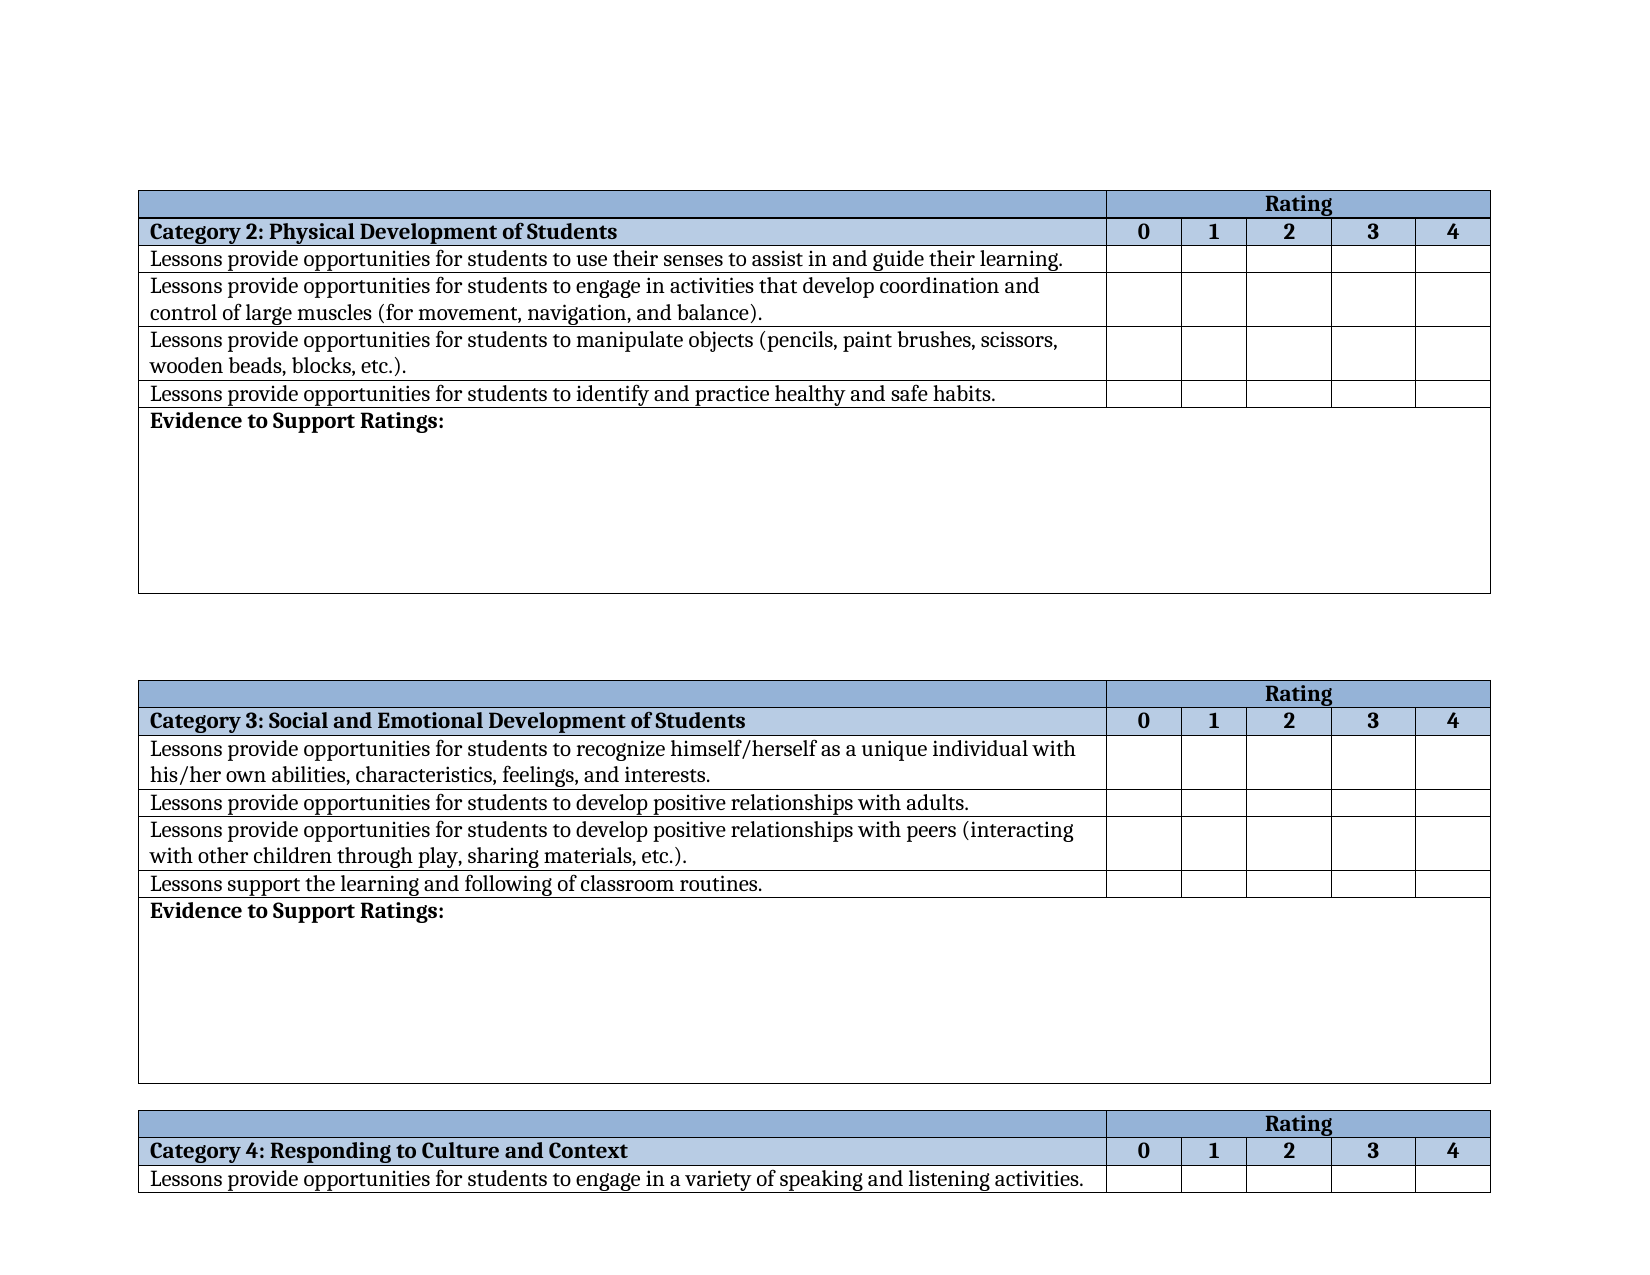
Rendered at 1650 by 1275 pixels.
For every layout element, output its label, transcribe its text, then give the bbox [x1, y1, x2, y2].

table_cell Lessons provide opportunities for students to engage in activities that develop coordination and control of large muscles (for movement, navigation, and balance). [139, 273, 1106, 326]
table_cell [1182, 871, 1246, 897]
table_cell 3 [1332, 708, 1415, 735]
table_cell [1332, 246, 1415, 272]
table_cell [1416, 817, 1490, 869]
table_cell [1332, 273, 1415, 326]
table_cell Lessons provide opportunities for students to engage in a variety of speaking and listening activities. [139, 1166, 1106, 1192]
table_cell Category 3: Social and Emotional Development of Students [139, 708, 1106, 735]
table_cell [1247, 817, 1331, 869]
table_cell Lessons provide opportunities for students to use their senses to assist in and guide their learning. [139, 246, 1106, 272]
table_cell 0 [1107, 219, 1181, 245]
table_cell 1 [1182, 1138, 1246, 1165]
table_header Rating [1107, 1111, 1490, 1137]
table_cell [1182, 1166, 1246, 1192]
table_cell [1247, 246, 1331, 272]
table_header [139, 191, 1106, 217]
table_cell 0 [1107, 1138, 1181, 1165]
table_cell [1182, 273, 1246, 326]
table_cell [1416, 1166, 1490, 1192]
table_cell 4 [1416, 708, 1490, 735]
table_cell [1416, 273, 1490, 326]
table_cell [1332, 327, 1415, 380]
table_cell [1107, 381, 1181, 407]
table_cell [1332, 817, 1415, 869]
table_cell Lessons provide opportunities for students to manipulate objects (pencils, paint brushes, scissors, wooden beads, blocks, etc.). [139, 327, 1106, 380]
table_cell [1416, 871, 1490, 897]
table_cell [1107, 246, 1181, 272]
table_cell [1182, 246, 1246, 272]
table_cell 1 [1182, 219, 1246, 245]
table_cell [1332, 871, 1415, 897]
table_cell [1182, 327, 1246, 380]
table_cell Lessons provide opportunities for students to identify and practice healthy and safe habits. [139, 381, 1106, 407]
table_header [139, 681, 1106, 707]
table_cell [1247, 736, 1331, 788]
table_cell [1247, 1166, 1331, 1192]
table_cell [1247, 790, 1331, 816]
table_cell [1107, 273, 1181, 326]
table_cell 3 [1332, 219, 1415, 245]
table_cell [1332, 790, 1415, 816]
table_cell 4 [1416, 219, 1490, 245]
table_cell [1416, 246, 1490, 272]
table_cell Category 2: Physical Development of Students [139, 219, 1106, 245]
table_cell [1247, 327, 1331, 380]
table_cell [1107, 736, 1181, 788]
table_cell [1107, 1166, 1181, 1192]
table_cell Lessons support the learning and following of classroom routines. [139, 871, 1106, 897]
table_cell [1416, 790, 1490, 816]
table_cell 2 [1247, 708, 1331, 735]
table_cell [1107, 790, 1181, 816]
table_cell [1107, 327, 1181, 380]
table_cell 3 [1332, 1138, 1415, 1165]
table_cell Lessons provide opportunities for students to develop positive relationships with peers (interacting with other children through play, sharing materials, etc.). [139, 817, 1106, 869]
table_cell Lessons provide opportunities for students to develop positive relationships with adults. [139, 790, 1106, 816]
table_cell 1 [1182, 708, 1246, 735]
table_cell [1416, 736, 1490, 788]
table_cell [1182, 817, 1246, 869]
table_cell 4 [1416, 1138, 1490, 1165]
table_cell [1247, 871, 1331, 897]
table_cell [1416, 381, 1490, 407]
table_cell [1107, 817, 1181, 869]
table_header [139, 1111, 1106, 1137]
table_cell Evidence to Support Ratings: [139, 408, 1490, 593]
table_cell Category 4: Responding to Culture and Context [139, 1138, 1106, 1165]
table_cell 0 [1107, 708, 1181, 735]
table_header Rating [1107, 191, 1490, 217]
table_cell 2 [1247, 1138, 1331, 1165]
table_cell [1182, 736, 1246, 788]
table_cell [1182, 790, 1246, 816]
table_cell [1416, 327, 1490, 380]
table_header Rating [1107, 681, 1490, 707]
table_cell 2 [1247, 219, 1331, 245]
table_cell [1247, 273, 1331, 326]
table_cell [1332, 736, 1415, 788]
table_cell [1332, 1166, 1415, 1192]
table_cell [1107, 871, 1181, 897]
table_cell [1332, 381, 1415, 407]
table_cell Lessons provide opportunities for students to recognize himself/herself as a unique individual with his/her own abilities, characteristics, feelings, and interests. [139, 736, 1106, 788]
table_cell Evidence to Support Ratings: [139, 898, 1490, 1082]
table_cell [1247, 381, 1331, 407]
table_cell [1182, 381, 1246, 407]
